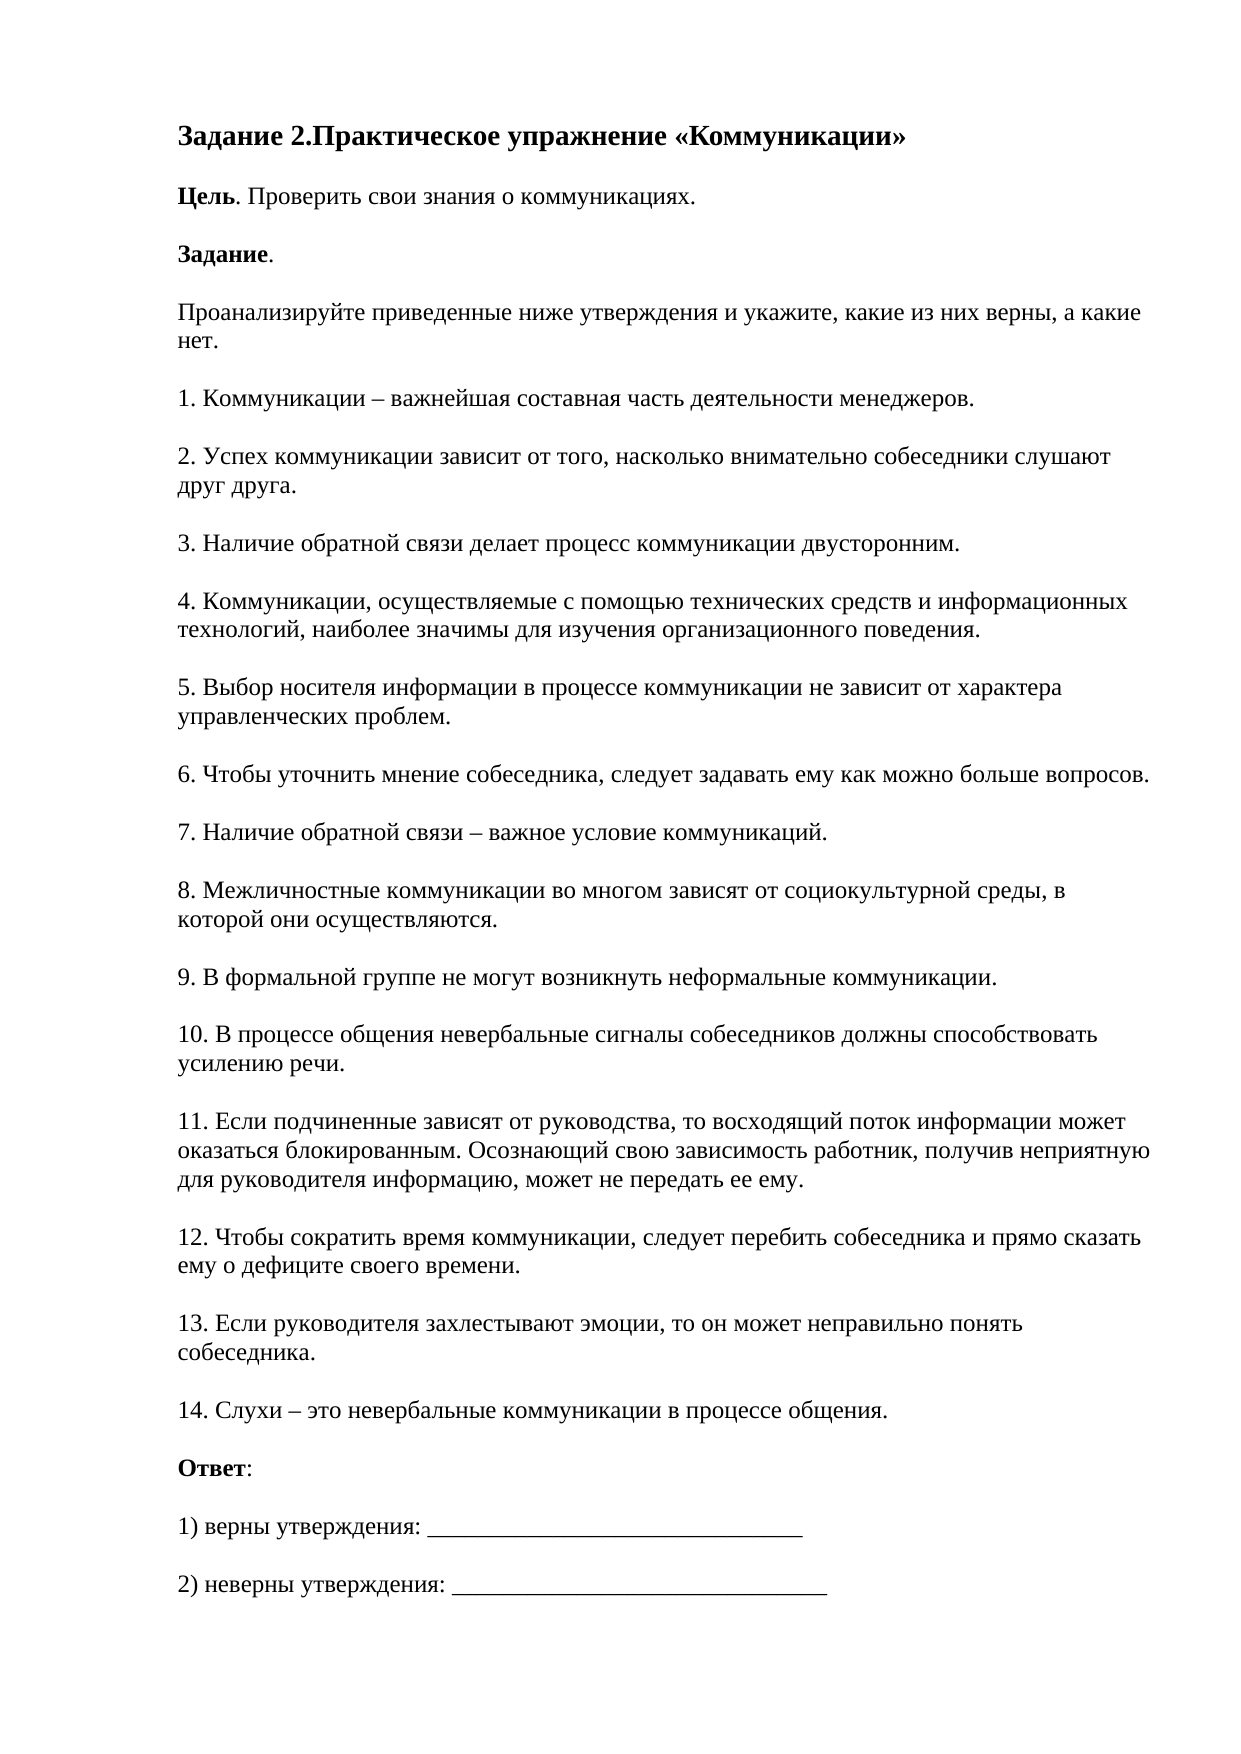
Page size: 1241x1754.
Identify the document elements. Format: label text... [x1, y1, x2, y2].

text Задание 2.Практическое упражнение «Коммуникации» [177, 118, 1152, 152]
text 3. Наличие обратной связи делает процесс коммуникации двусторонним. [177, 528, 1152, 557]
text 2. Успех коммуникации зависит от того, насколько внимательно собеседники слушают друг друга. [177, 441, 1152, 499]
text 5. Выбор носителя информации в процессе коммуникации не зависит от характера управленческих проблем. [177, 672, 1152, 730]
text 8. Межличностные коммуникации во многом зависят от социокультурной среды, в которой они осуществляются. [177, 875, 1152, 932]
text 10. В процессе общения невербальные сигналы собеседников должны способствовать усилению речи. [177, 1019, 1152, 1077]
text Ответ: [177, 1453, 1152, 1482]
text Задание. [177, 239, 1152, 267]
text 9. В формальной группе не могут возникнуть неформальные коммуникации. [177, 962, 1152, 990]
text 7. Наличие обратной связи – важное условие коммуникаций. [177, 817, 1152, 846]
text 14. Слухи – это невербальные коммуникации в процессе общения. [177, 1395, 1152, 1424]
text 13. Если руководителя захлестывают эмоции, то он может неправильно понять собеседника. [177, 1308, 1152, 1366]
text 4. Коммуникации, осуществляемые с помощью технических средств и информационных технологий, наиболее значимы для изучения организационного поведения. [177, 586, 1152, 643]
text Проанализируйте приведенные ниже утверждения и укажите, какие из них верны, а какие нет. [177, 297, 1152, 354]
text Цель. Проверить свои знания о коммуникациях. [177, 181, 1152, 209]
text 6. Чтобы уточнить мнение собеседника, следует задавать ему как можно больше вопросов. [177, 759, 1152, 788]
text 11. Если подчиненные зависят от руководства, то восходящий поток информации может оказаться блокированным. Осознающий свою зависимость работник, получив неприятную для руководителя информацию, может не передать ее ему. [177, 1106, 1152, 1192]
text 1) верны утверждения: ______________________________ [177, 1511, 1152, 1539]
text 12. Чтобы сократить время коммуникации, следует перебить собеседника и прямо сказать ему о дефиците своего времени. [177, 1222, 1152, 1279]
text 1. Коммуникации – важнейшая составная часть деятельности менеджеров. [177, 383, 1152, 412]
text 2) неверны утверждения: ______________________________ [177, 1569, 1152, 1597]
